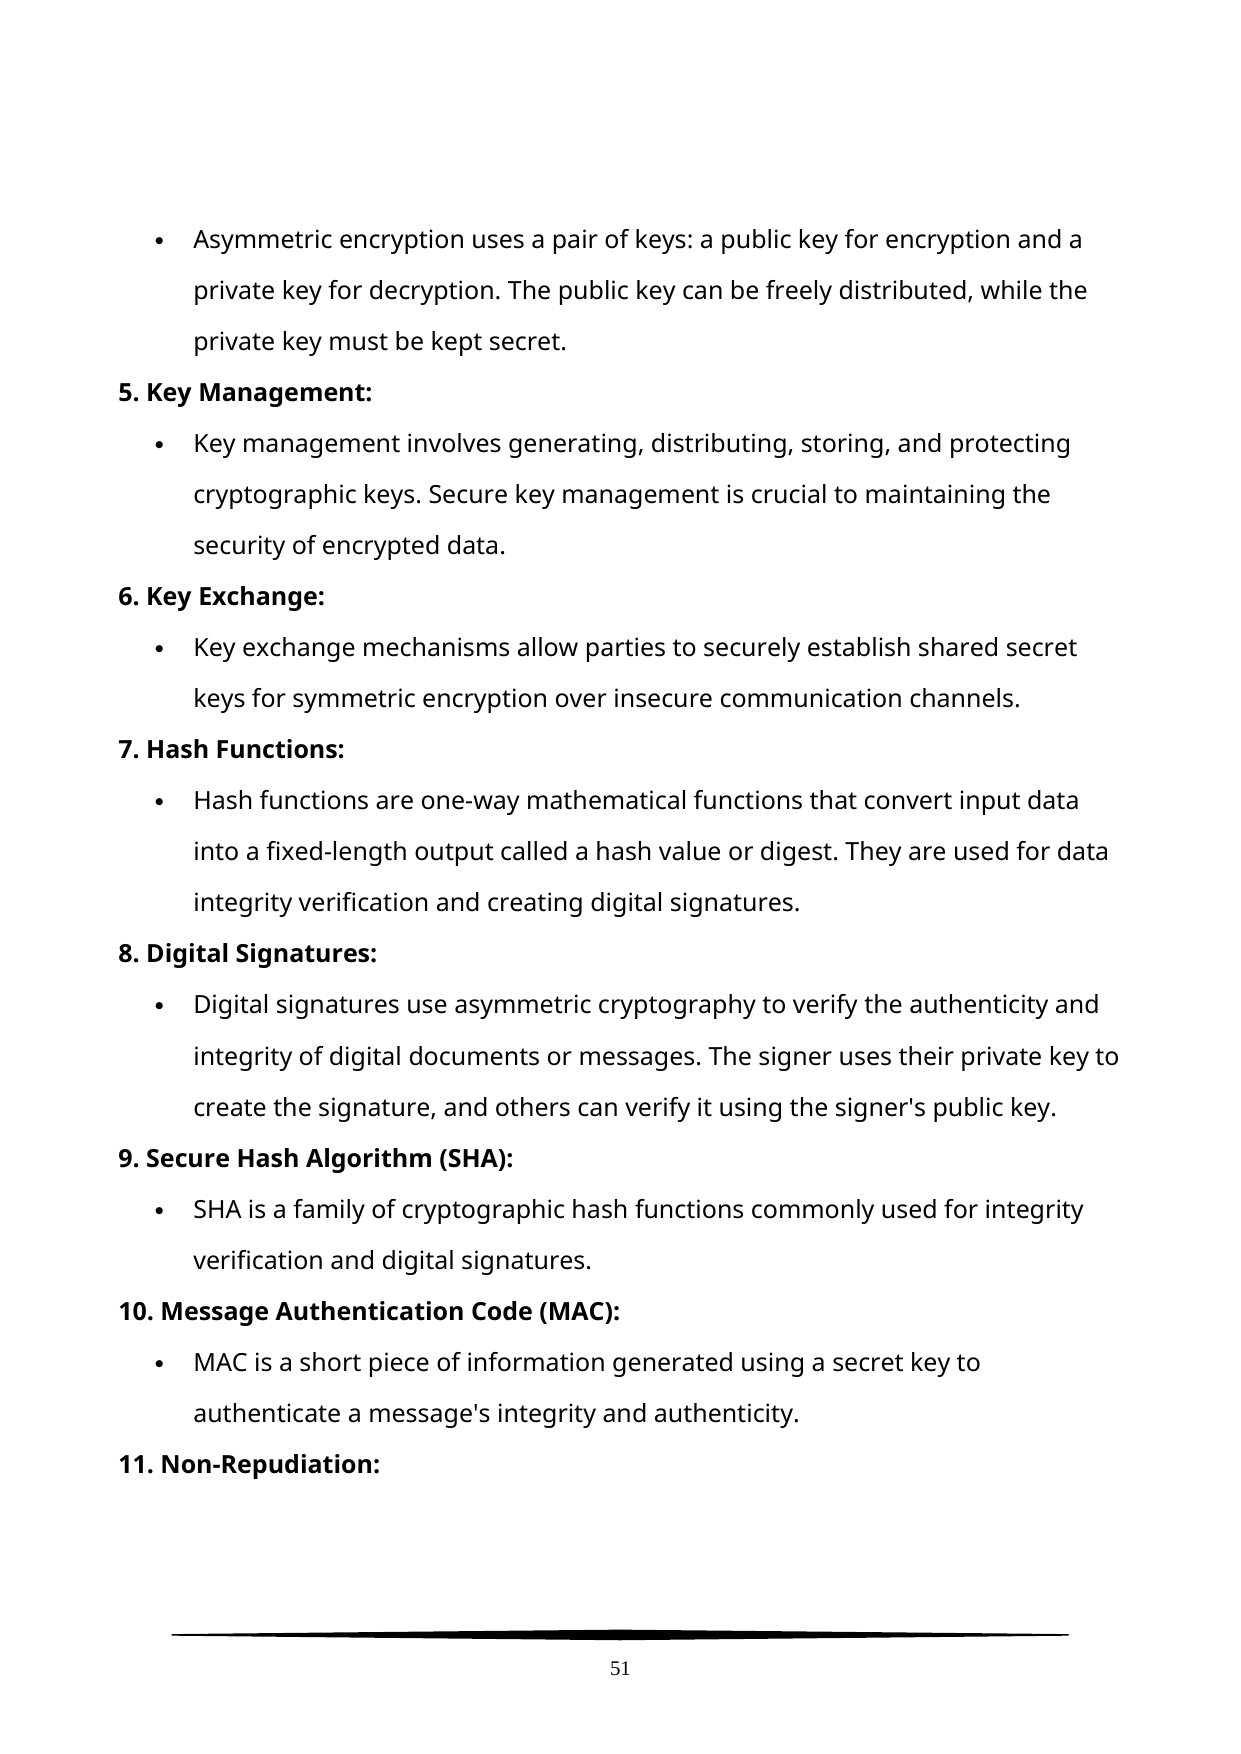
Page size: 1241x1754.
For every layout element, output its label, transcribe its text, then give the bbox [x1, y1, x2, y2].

text 11. Non-Repudiation: [118, 1447, 1122, 1481]
text 10. Message Authentication Code (MAC): [118, 1293, 1122, 1327]
list SHA is a family of cryptographic hash functions commonly used for integrity verification and digital signatures. [156, 1191, 1122, 1276]
text 5. Key Management: [118, 375, 1122, 409]
list Key management involves generating, distributing, storing, and protecting cryptographic keys. Secure key management is crucial to maintaining the security of encrypted data. [156, 426, 1122, 562]
text 6. Key Exchange: [118, 579, 1122, 613]
list Digital signatures use asymmetric cryptography to verify the authenticity and integrity of digital documents or messages. The signer uses their private key to create the signature, and others can verify it using the signer's public key. [156, 987, 1122, 1123]
text 8. Digital Signatures: [118, 936, 1122, 970]
list Key exchange mechanisms allow parties to securely establish shared secret keys for symmetric encryption over insecure communication channels. [156, 630, 1122, 715]
text 7. Hash Functions: [118, 732, 1122, 766]
list Asymmetric encryption uses a pair of keys: a public key for encryption and a private key for decryption. The public key can be freely distributed, while the private key must be kept secret. [156, 222, 1122, 358]
list Hash functions are one-way mathematical functions that convert input data into a fixed-length output called a hash value or digest. They are used for data integrity verification and creating digital signatures. [156, 783, 1122, 919]
text 9. Secure Hash Algorithm (SHA): [118, 1140, 1122, 1174]
list MAC is a short piece of information generated using a secret key to authenticate a message's integrity and authenticity. [156, 1344, 1122, 1429]
